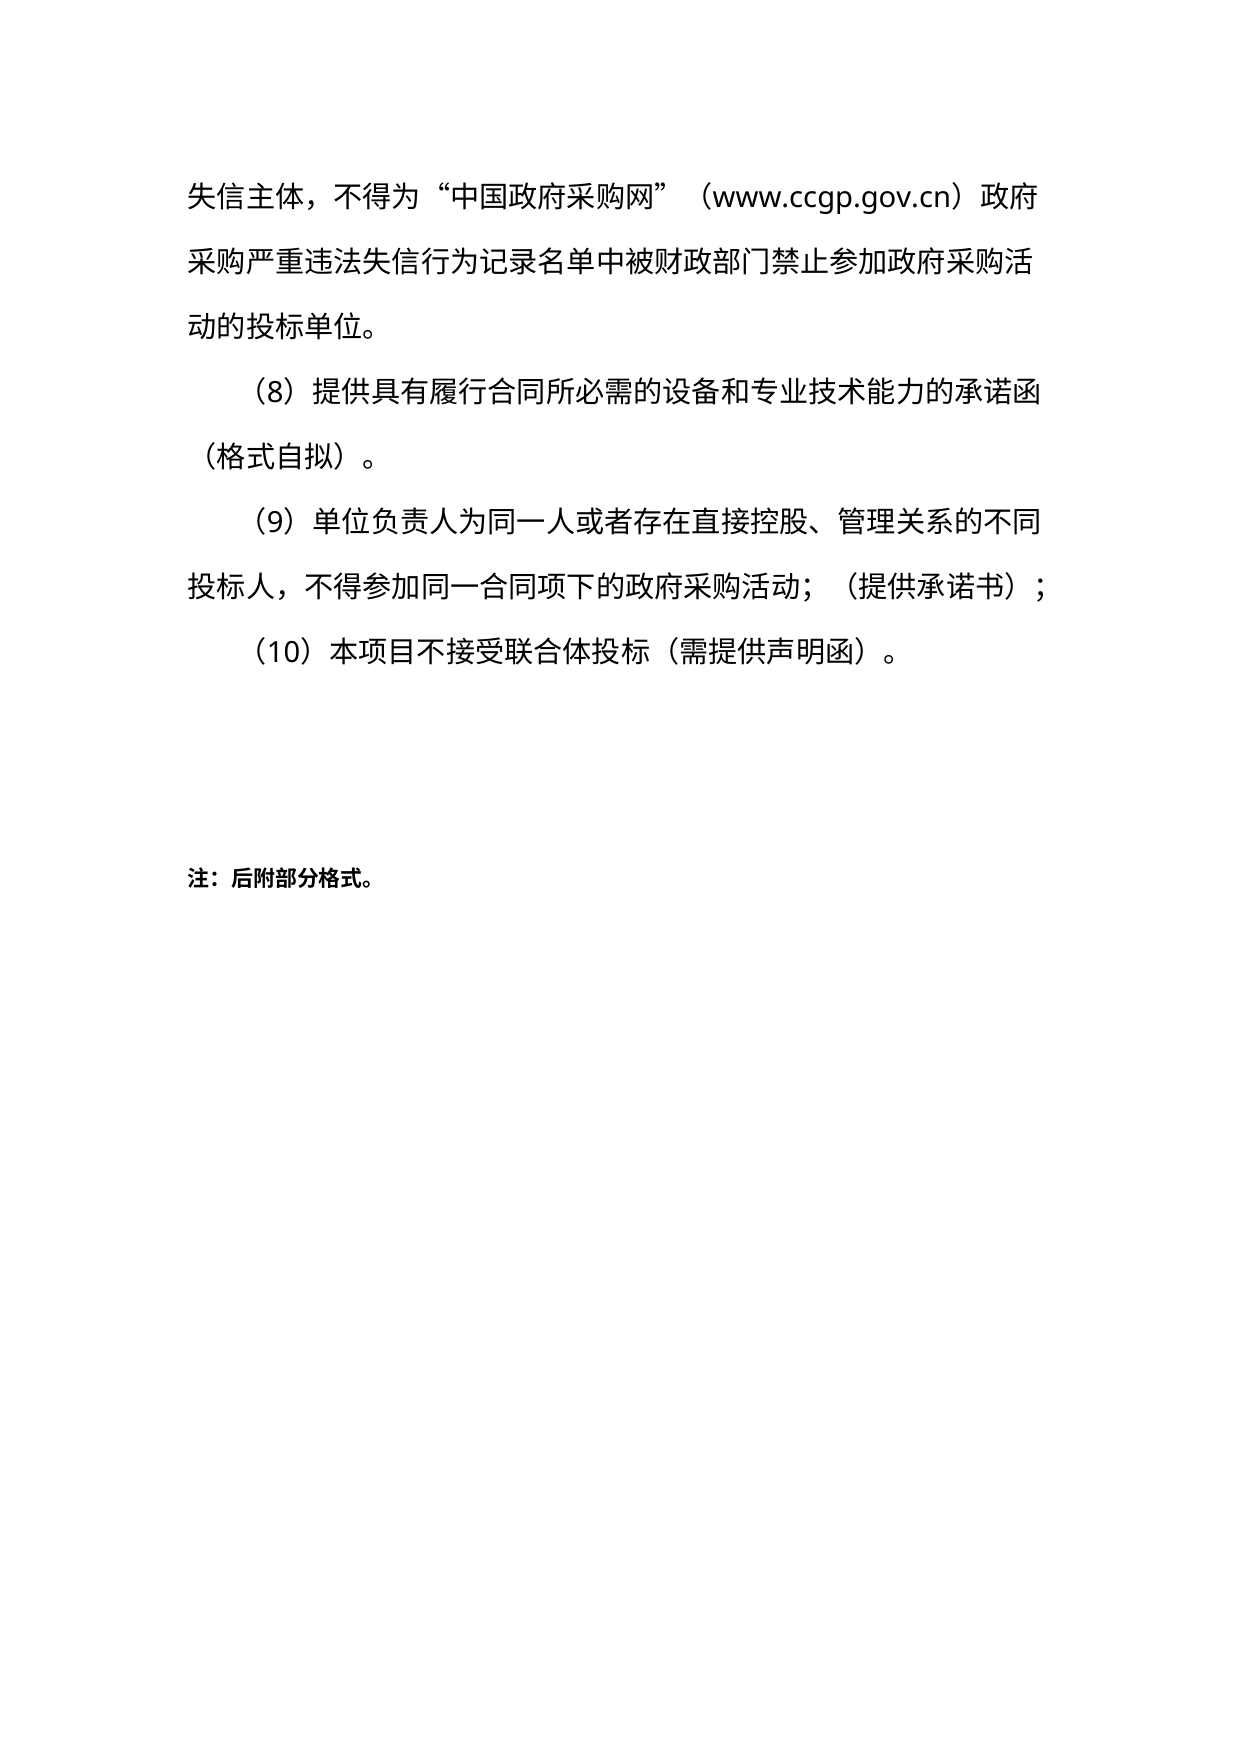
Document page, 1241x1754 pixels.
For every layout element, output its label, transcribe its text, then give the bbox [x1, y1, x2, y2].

text （9）单位负责人为同一人或者存在直接控股、管理关系的不同投标人，不得参加同一合同项下的政府采购活动；（提供承诺书）； [187, 487, 1053, 617]
text （10）本项目不接受联合体投标（需提供声明函）。 [187, 617, 1053, 682]
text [187, 162, 1053, 357]
text （8）提供具有履行合同所必需的设备和专业技术能力的承诺函（格式自拟）。 [187, 357, 1053, 487]
text 注：后附部分格式。 [187, 860, 1053, 893]
